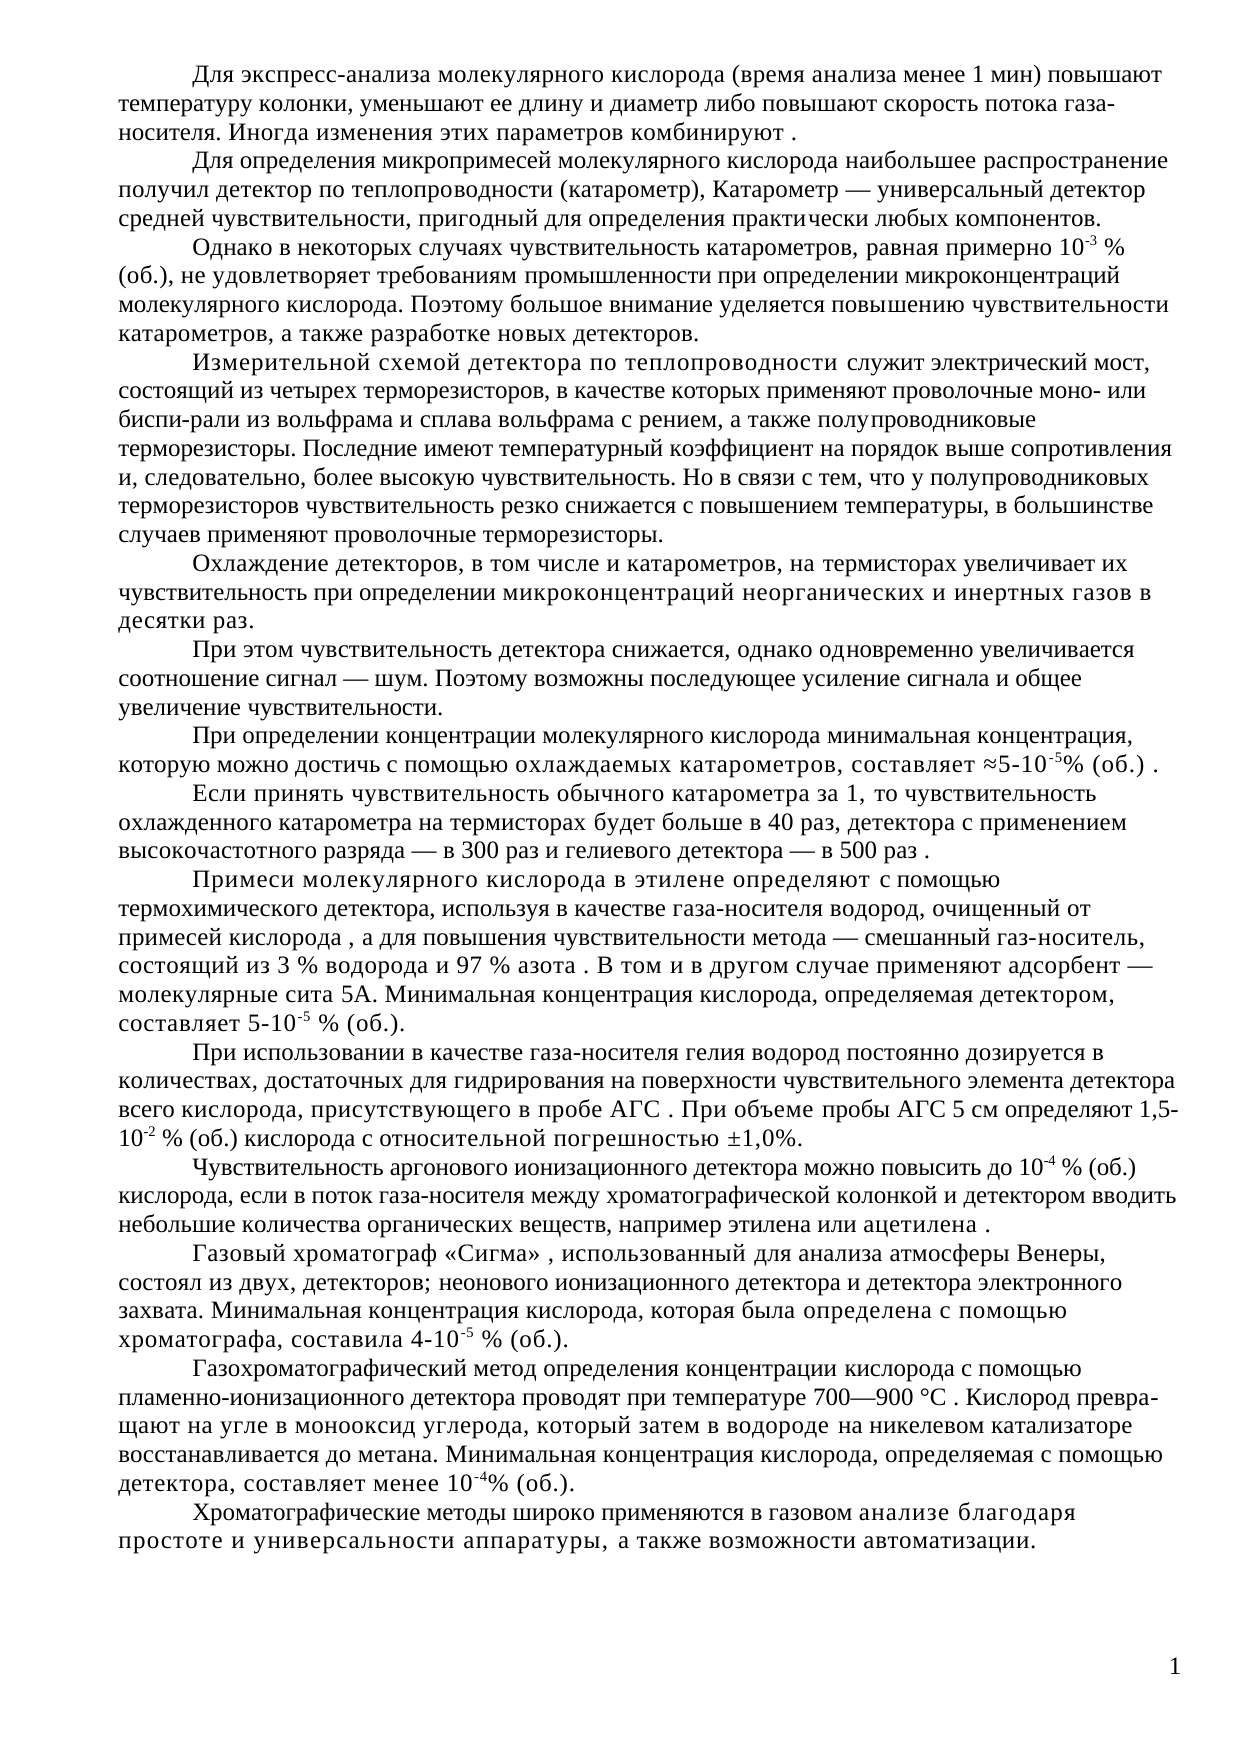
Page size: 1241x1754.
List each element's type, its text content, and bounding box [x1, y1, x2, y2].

text Если принять чувствительность обычного катарометра за 1, то чувствительность охлажденного катарометра на термисторах будет больше в 40 раз, детектора с применением высокочастотного разряда — в 300 раз и гелиевого детектора — в 500 раз . [118, 778, 1181, 864]
text Охлаждение детекторов, в том числе и катарометров, на термисторах увеличивает их чувствительность при определении микроконцентраций неорганических и инертных газов в десятки раз. [118, 548, 1181, 634]
text Чувствительность аргонового ионизационного детектора можно повысить до 10-4 % (об.) кислорода, если в поток газа-носителя между хроматографической колонкой и детектором вводить небольшие количества органических веществ, например этилена или ацетилена . [118, 1152, 1181, 1238]
text При определении концентрации молекулярного кислорода минимальная концентрация, которую можно достичь с помощью охлаждаемых катарометров, составляет ≈5-10-5% (об.) . [118, 720, 1181, 778]
text Для экспресс-анализа молекулярного кислорода (время анализа менее 1 мин) повышают температуру колонки, уменьшают ее длину и диаметр либо повышают скорость потока газа-носителя. Иногда изменения этих параметров комбинируют . [118, 59, 1181, 145]
text При использовании в качестве газа-носителя гелия водород постоянно дозируется в количествах, достаточных для гидрирования на поверхности чувствительного элемента детектора всего кислорода, присутствующего в пробе АГС . При объеме пробы АГС 5 см определяют 1,5-10-2 % (об.) кислорода с относительной погрешностью ±1,0%. [118, 1037, 1181, 1152]
text Измерительной схемой детектора по теплопроводности служит электрический мост, состоящий из четырех терморезисторов, в качестве которых применяют проволочные моно- или биспи-рали из вольфрама и сплава вольфрама с рением, а также полупроводниковые терморезисторы. Последние имеют температурный коэффициент на порядок выше сопротивления и, следовательно, более высокую чувствительность. Но в связи с тем, что у полупроводниковых терморезисторов чувствительность резко снижается с повышением температуры, в большинстве случаев применяют проволочные терморезисторы. [118, 347, 1181, 548]
text Газовый хроматограф «Сигма» , использованный для анализа атмосферы Венеры, состоял из двух, детекторов; неонового ионизационного детектора и детектора электронного захвата. Минимальная концентрация кислорода, которая была определена с помощью хроматографа, составила 4-10-5 % (об.). [118, 1238, 1181, 1353]
text Для определения микропримесей молекулярного кислорода наибольшее распространение получил детектор по теплопроводности (катарометр), Катарометр — универсальный детектор средней чувствительности, пригодный для определения практически любых компонентов. [118, 145, 1181, 232]
text При этом чувствительность детектора снижается, однако одновременно увеличивается соотношение сигнал — шум. Поэтому возможны последующее усиление сигнала и общее увеличение чувствительности. [118, 634, 1181, 720]
text Хроматографические методы широко применяются в газовом анализе благодаря простоте и универсальности аппаратуры, а также возможности автоматизации. [118, 1497, 1181, 1554]
text Примеси молекулярного кислорода в этилене определяют с помощью термохимического детектора, используя в качестве газа-носителя водород, очищенный от примесей кислорода , а для повышения чувствительности метода — смешанный газ-носитель, состоящий из 3 % водорода и 97 % азота . В том и в другом случае применяют адсорбент — молекулярные сита 5А. Минимальная концентрация кислорода, определяемая детектором, составляет 5-10-5 % (об.). [118, 864, 1181, 1037]
text Однако в некоторых случаях чувствительность катарометров, равная примерно 10-3 % (об.), не удовлетворяет требованиям промышленности при определении микроконцентраций молекулярного кислорода. Поэтому большое внимание уделяется повышению чувствительности катарометров, а также разработке новых детекторов. [118, 232, 1181, 347]
text Газохроматографический метод определения концентрации кислорода с помощью пламенно-ионизационного детектора проводят при температуре 700—900 °С . Кислород превращают на угле в монооксид углерода, который затем в водороде на никелевом катализаторе восстанавливается до метана. Минимальная концентрация кислорода, определяемая с помощью детектора, составляет менее 10-4% (об.). [118, 1353, 1181, 1497]
